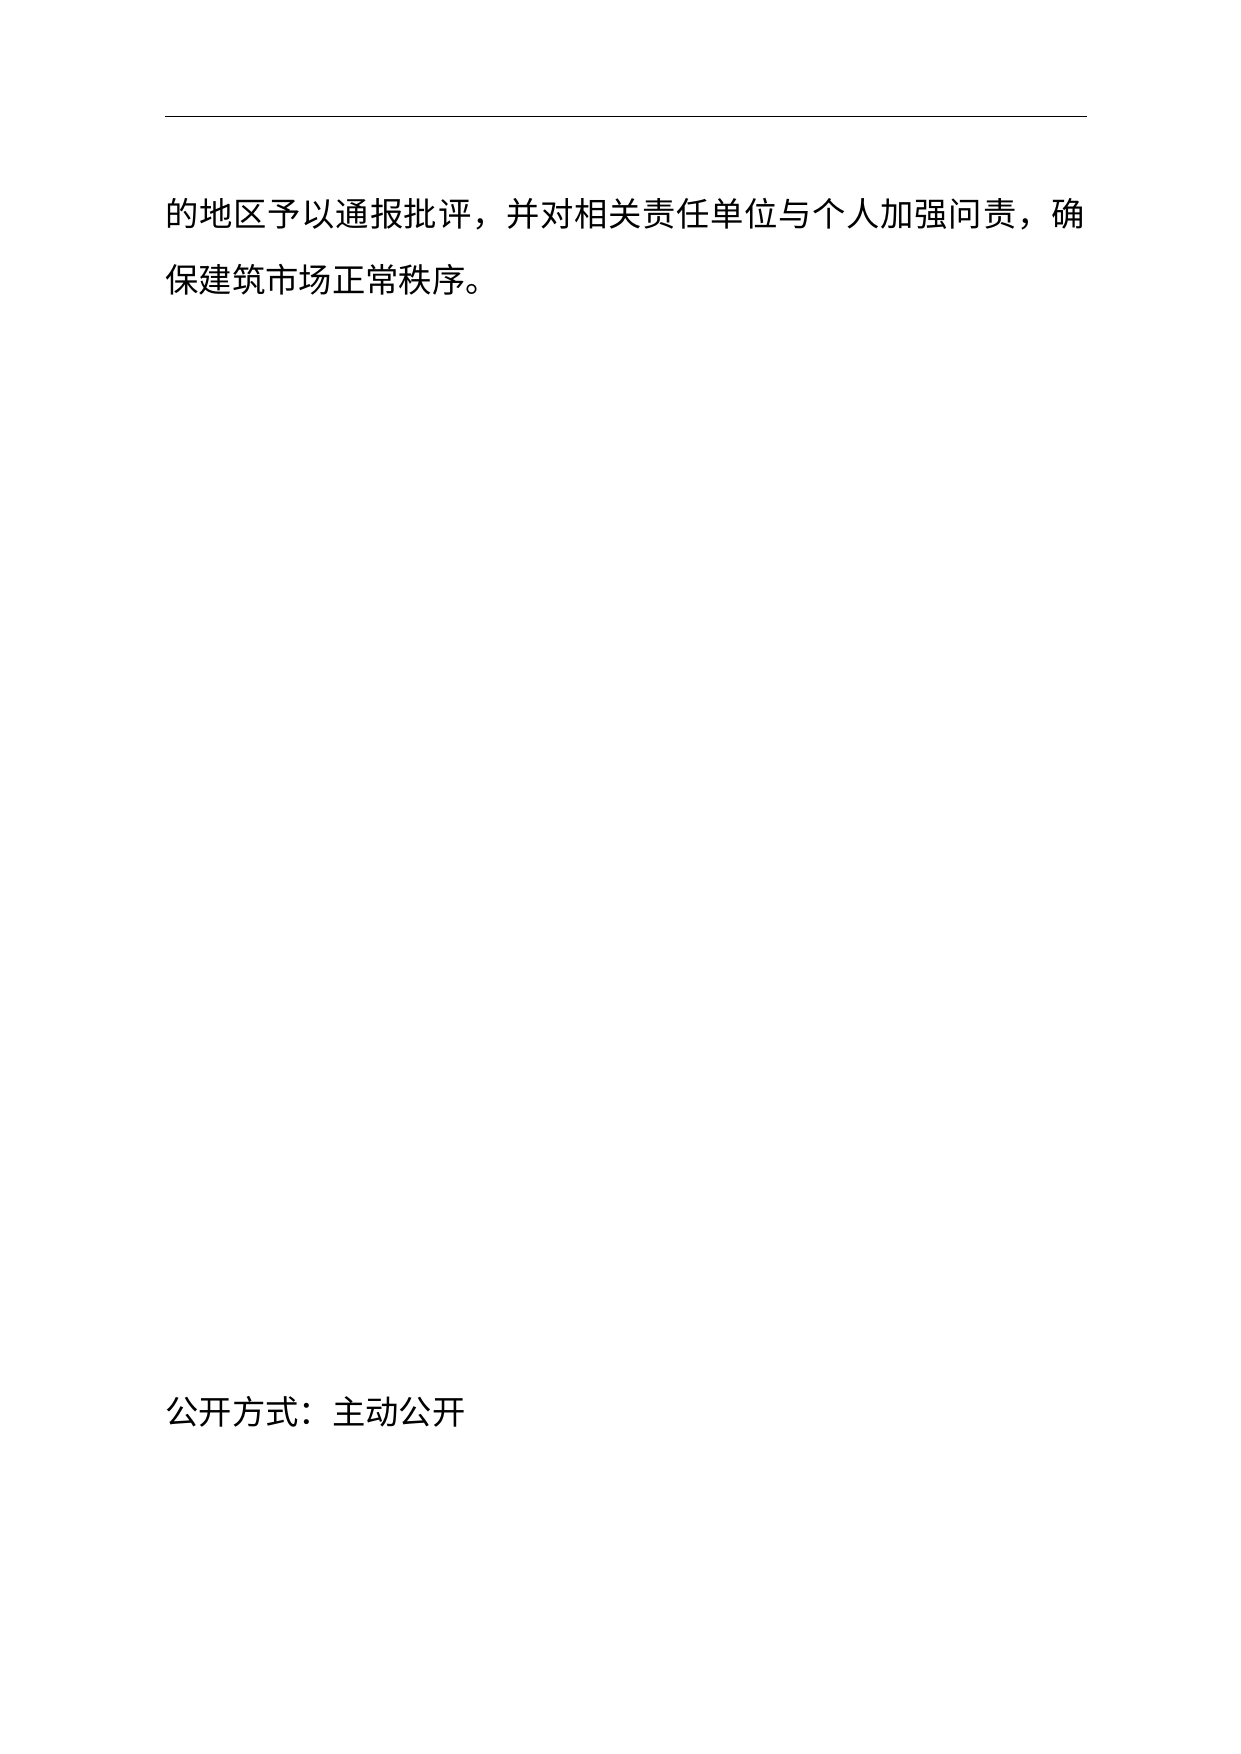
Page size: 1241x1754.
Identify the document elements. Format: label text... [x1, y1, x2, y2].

text 公开方式：主动公开 [165, 1377, 1087, 1443]
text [165, 179, 1087, 311]
